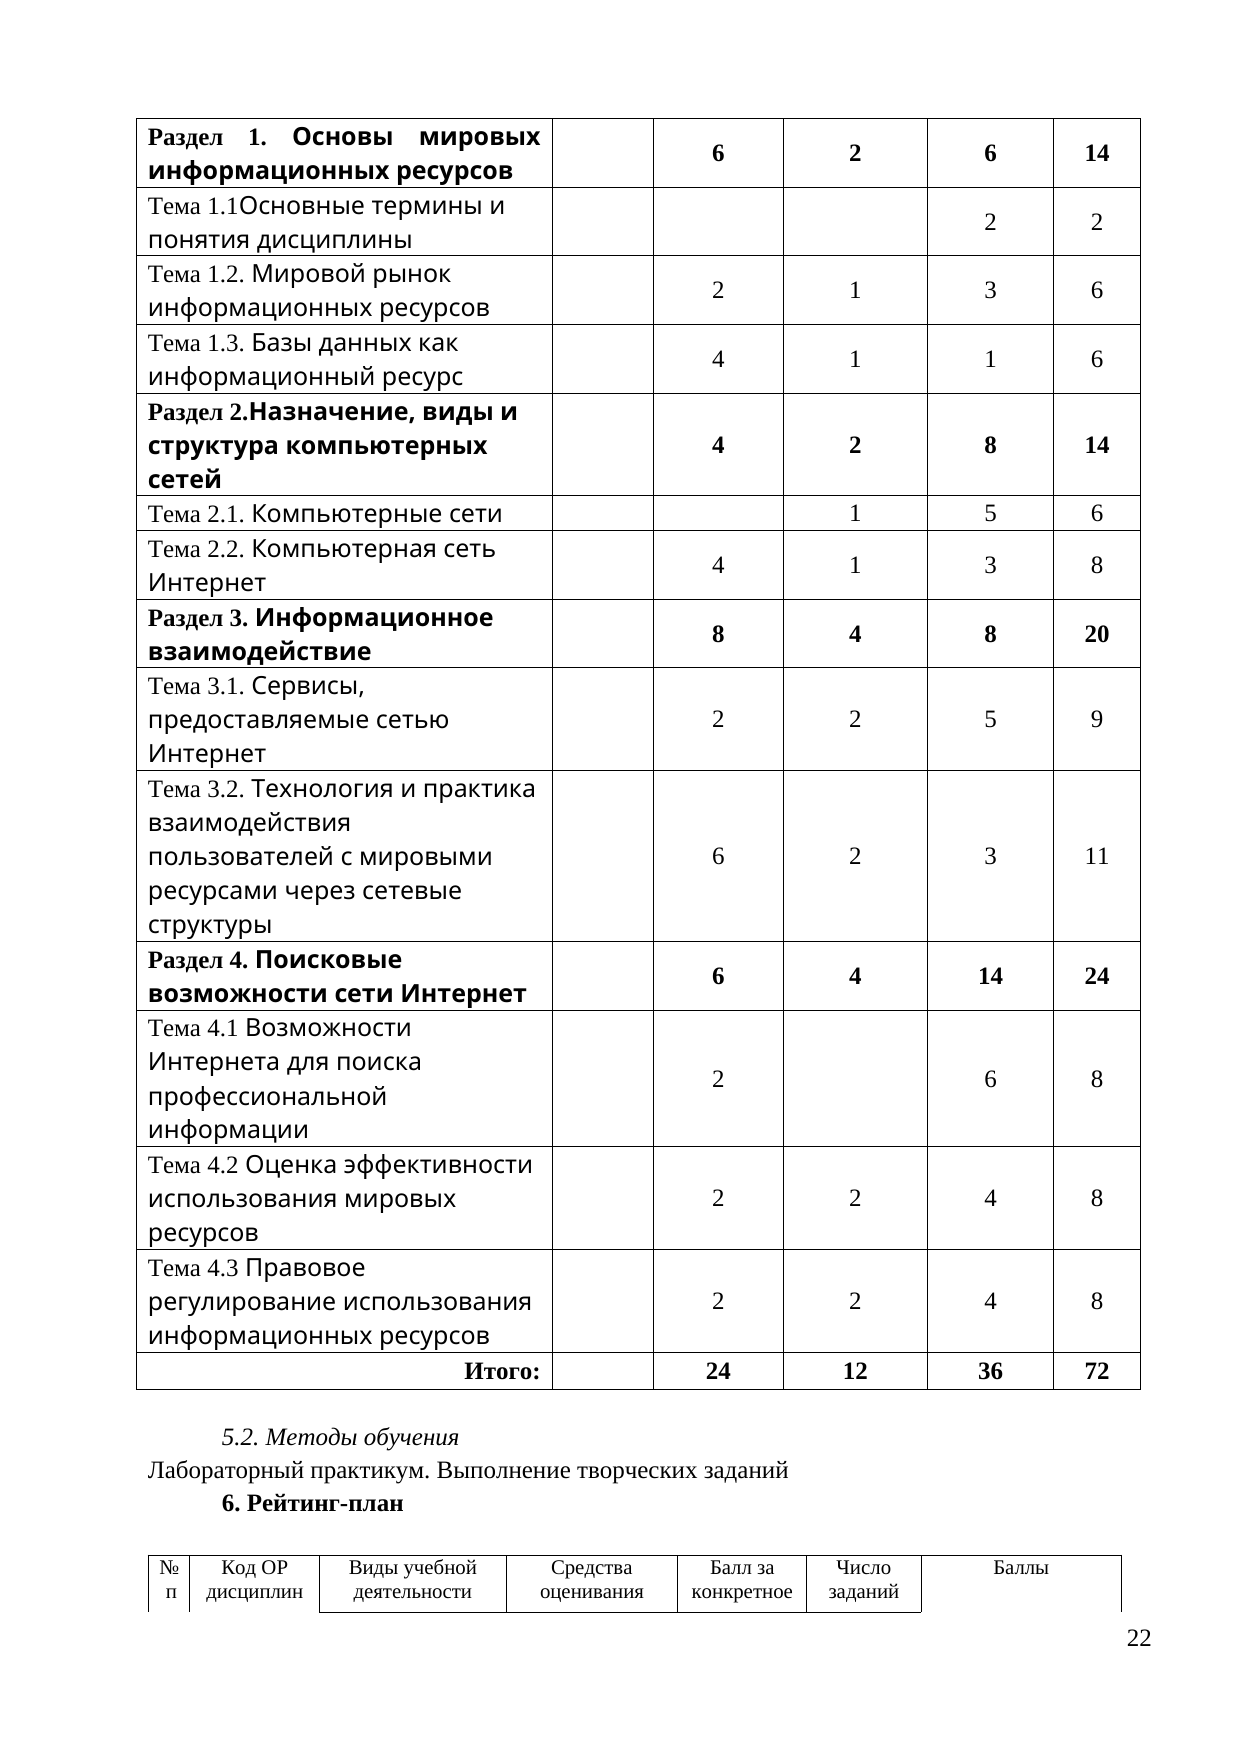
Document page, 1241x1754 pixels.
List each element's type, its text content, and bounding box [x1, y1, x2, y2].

table_cell Тема 1.2. Мировой рынок информационных ресурсов [137, 256, 552, 324]
table_cell 6 [654, 942, 783, 1009]
table_cell 4 [784, 942, 927, 1009]
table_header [807, 1556, 921, 1612]
table_cell 6 [1054, 496, 1140, 530]
table_cell [553, 531, 653, 599]
table_cell 2 [928, 188, 1053, 255]
table_cell 14 [928, 942, 1053, 1009]
table_header Баллы [922, 1556, 1121, 1612]
table_cell 2 [784, 394, 927, 495]
table_cell 36 [928, 1353, 1053, 1389]
table_cell 8 [1054, 1147, 1140, 1249]
text 5.2. Методы обучения [148, 1422, 1152, 1451]
text Лабораторный практикум. Выполнение творческих заданий [148, 1455, 1152, 1484]
table_cell 4 [654, 394, 783, 495]
table_cell 72 [1054, 1353, 1140, 1389]
table_cell 4 [928, 1147, 1053, 1249]
table_cell [553, 394, 653, 495]
table_cell 6 [928, 119, 1053, 187]
table_cell 8 [1054, 531, 1140, 599]
table_cell 4 [654, 325, 783, 393]
table_cell [784, 188, 927, 255]
table_cell 3 [928, 771, 1053, 941]
table_cell 2 [654, 668, 783, 770]
table_cell Тема 4.1 Возможности Интернета для поиска профессиональной информации [137, 1011, 552, 1146]
table_cell Тема 3.2. Технология и практика взаимодействия пользователей с мировыми ресурсами через сетевые структуры [137, 771, 552, 941]
table_cell [553, 496, 653, 530]
table_cell Раздел 3. Информационное взаимодействие [137, 600, 552, 667]
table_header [320, 1556, 506, 1612]
table_cell [553, 1353, 653, 1389]
table_cell [553, 119, 653, 187]
table_cell 2 [1054, 188, 1140, 255]
table_cell Тема 4.3 Правовое регулирование использования информационных ресурсов [137, 1250, 552, 1352]
table_cell Тема 4.2 Оценка эффективности использования мировых ресурсов [137, 1147, 552, 1249]
table_cell 4 [928, 1250, 1053, 1352]
table_cell 2 [654, 256, 783, 324]
table_cell [553, 600, 653, 667]
table_cell 5 [928, 668, 1053, 770]
table_cell 9 [1054, 668, 1140, 770]
table_cell 24 [654, 1353, 783, 1389]
table_header Средства оценивания [507, 1556, 677, 1612]
table_cell 24 [1054, 942, 1140, 1009]
table_cell 8 [654, 600, 783, 667]
table_cell 3 [928, 531, 1053, 599]
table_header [678, 1556, 806, 1612]
table_cell [553, 1147, 653, 1249]
table_cell [654, 496, 783, 530]
table_cell Тема 3.1. Сервисы, предоставляемые сетью Интернет [137, 668, 552, 770]
table_cell [553, 942, 653, 1009]
table_cell Тема 2.2. Компьютерная сеть Интернет [137, 531, 552, 599]
table_cell 1 [784, 496, 927, 530]
table_cell 6 [928, 1011, 1053, 1146]
table_cell Раздел 4. Поисковые возможности сети Интернет [137, 942, 552, 1009]
table_cell 2 [784, 1147, 927, 1249]
table_cell 2 [784, 771, 927, 941]
table_cell 5 [928, 496, 1053, 530]
table_cell 12 [784, 1353, 927, 1389]
table_cell 6 [654, 119, 783, 187]
table_cell Тема 1.3. Базы данных как информационный ресурс [137, 325, 552, 393]
table_cell 1 [784, 325, 927, 393]
table_cell [553, 1250, 653, 1352]
table_header № п/п [149, 1556, 189, 1612]
table_cell 6 [1054, 325, 1140, 393]
table_cell 2 [784, 668, 927, 770]
table_cell Раздел 1. Основы мировых информационных ресурсов [137, 119, 552, 187]
table_cell 8 [1054, 1250, 1140, 1352]
table_cell 20 [1054, 600, 1140, 667]
table_cell 8 [928, 600, 1053, 667]
table_cell 3 [928, 256, 1053, 324]
table_cell Раздел 2.Назначение, виды и структура компьютерных сетей [137, 394, 552, 495]
table_cell 1 [784, 256, 927, 324]
table_cell [553, 771, 653, 941]
table_cell 6 [1054, 256, 1140, 324]
table_cell 8 [928, 394, 1053, 495]
table_cell 1 [784, 531, 927, 599]
table_cell 4 [654, 531, 783, 599]
table_cell 2 [654, 1147, 783, 1249]
table_cell 14 [1054, 119, 1140, 187]
table_cell [553, 256, 653, 324]
table_cell 2 [784, 1250, 927, 1352]
table_cell [553, 668, 653, 770]
text 6. Рейтинг-план [148, 1488, 1152, 1517]
table_cell 4 [784, 600, 927, 667]
table_cell 14 [1054, 394, 1140, 495]
table_cell Тема 1.1Основные термины и понятия дисциплины [137, 188, 552, 255]
table_header Код ОР дисциплины [190, 1556, 319, 1612]
table_cell 1 [928, 325, 1053, 393]
table_cell 2 [784, 119, 927, 187]
table_cell Итого: [137, 1353, 552, 1389]
table_cell 2 [654, 1011, 783, 1146]
table_cell Тема 2.1. Компьютерные сети [137, 496, 552, 530]
table_cell [553, 1011, 653, 1146]
table_cell 11 [1054, 771, 1140, 941]
table_cell 2 [654, 1250, 783, 1352]
table_cell [784, 1011, 927, 1146]
table_cell [553, 188, 653, 255]
table_cell 8 [1054, 1011, 1140, 1146]
table_cell 6 [654, 771, 783, 941]
table_cell [654, 188, 783, 255]
table_cell [553, 325, 653, 393]
